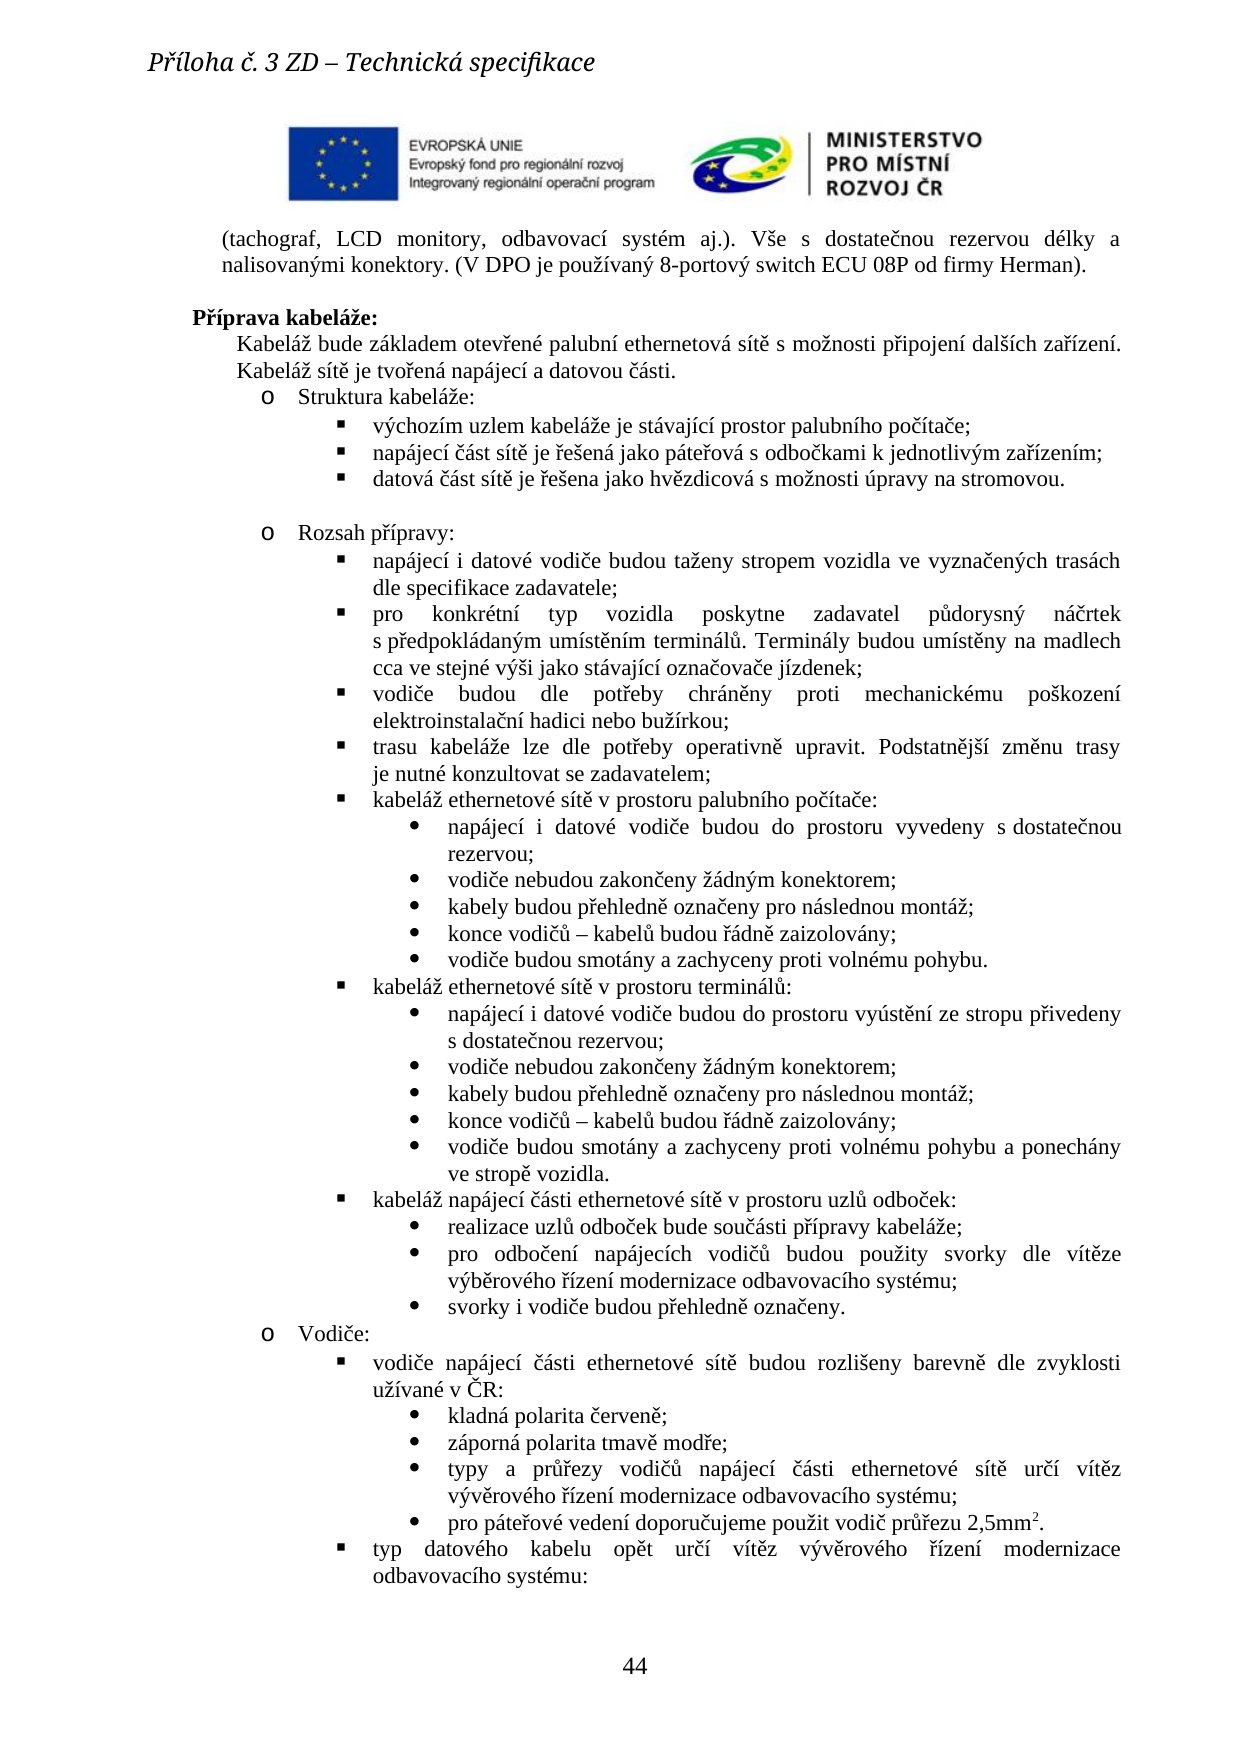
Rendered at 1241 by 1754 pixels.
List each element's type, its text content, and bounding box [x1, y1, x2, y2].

picture [265, 102, 1005, 225]
list Struktura kabeláže: [260, 383, 1122, 412]
list kabeláž napájecí části ethernetové sítě v prostoru uzlů odboček: [335, 1187, 1122, 1213]
list vodiče nebudou zakončeny žádným konektorem; [410, 1053, 1122, 1080]
list konce vodičů – kabelů budou řádně zaizolovány; [410, 920, 1122, 946]
list kabeláž ethernetové sítě v prostoru palubního počítače: [335, 786, 1122, 813]
list vodiče budou dle potřeby chráněny proti mechanickému poškození elektroinstalační hadici nebo bužírkou; [335, 680, 1122, 733]
text Kabeláž bude základem otevřené palubní ethernetová sítě s možnosti připojení dalších zařízení. Kabeláž sítě je tvořená napájecí a datovou části. [236, 330, 1122, 383]
list vodiče napájecí části ethernetové sítě budou rozlišeny barevně dle zvyklosti užívané v ČR: [335, 1349, 1122, 1402]
list typ datového kabelu opět určí vítěz vývěrového řízení modernizace odbavovacího systému: [335, 1535, 1122, 1588]
list Vodiče: [260, 1320, 1122, 1349]
list typy a průřezy vodičů napájecí části ethernetové sítě určí vítěz vývěrového řízení modernizace odbavovacího systému; [410, 1456, 1122, 1509]
list vodiče nebudou zakončeny žádným konektorem; [410, 866, 1122, 893]
list konce vodičů – kabelů budou řádně zaizolovány; [410, 1107, 1122, 1133]
list výchozím uzlem kabeláže je stávající prostor palubního počítače; [335, 412, 1122, 439]
list vodiče budou smotány a zachyceny proti volnému pohybu. [410, 946, 1122, 973]
list pro konkrétní typ vozidla poskytne zadavatel půdorysný náčrtek s předpokládaným umístěním terminálů. Terminály budou umístěny na madlech cca ve stejné výši jako stávající označovače jízdenek; [335, 601, 1122, 680]
list Rozsah přípravy: [260, 518, 1122, 547]
list kabely budou přehledně označeny pro následnou montáž; [410, 1080, 1122, 1107]
text Příprava kabeláže: [192, 304, 1122, 330]
list pro odbočení napájecích vodičů budou použity svorky dle vítěze výběrového řízení modernizace odbavovacího systému; [410, 1240, 1122, 1293]
list napájecí část sítě je řešená jako páteřová s odbočkami k jednotlivým zařízením; [335, 439, 1122, 465]
list realizace uzlů odboček bude součásti přípravy kabeláže; [410, 1213, 1122, 1240]
list kabely budou přehledně označeny pro následnou montáž; [410, 893, 1122, 920]
list napájecí i datové vodiče budou do prostoru vyústění ze stropu přivedeny s dostatečnou rezervou; [410, 1000, 1122, 1053]
list svorky i vodiče budou přehledně označeny. [410, 1293, 1122, 1320]
list napájecí i datové vodiče budou do prostoru vyvedeny s dostatečnou rezervou; [410, 813, 1122, 866]
list kabeláž ethernetové sítě v prostoru terminálů: [335, 973, 1122, 1000]
list pro páteřové vedení doporučujeme použit vodič průřezu 2,5mm2. [410, 1509, 1122, 1535]
list datová část sítě je řešena jako hvězdicová s možnosti úpravy na stromovou. [335, 465, 1122, 492]
list kladná polarita červeně; [410, 1402, 1122, 1429]
list vodiče budou smotány a zachyceny proti volnému pohybu a ponechány ve stropě vozidla. [410, 1133, 1122, 1187]
list napájecí i datové vodiče budou taženy stropem vozidla ve vyznačených trasách dle specifikace zadavatele; [335, 547, 1122, 601]
list trasu kabeláže lze dle potřeby operativně upravit. Podstatnější změnu trasy je nutné konzultovat se zadavatelem; [335, 733, 1122, 786]
list záporná polarita tmavě modře; [410, 1429, 1122, 1456]
